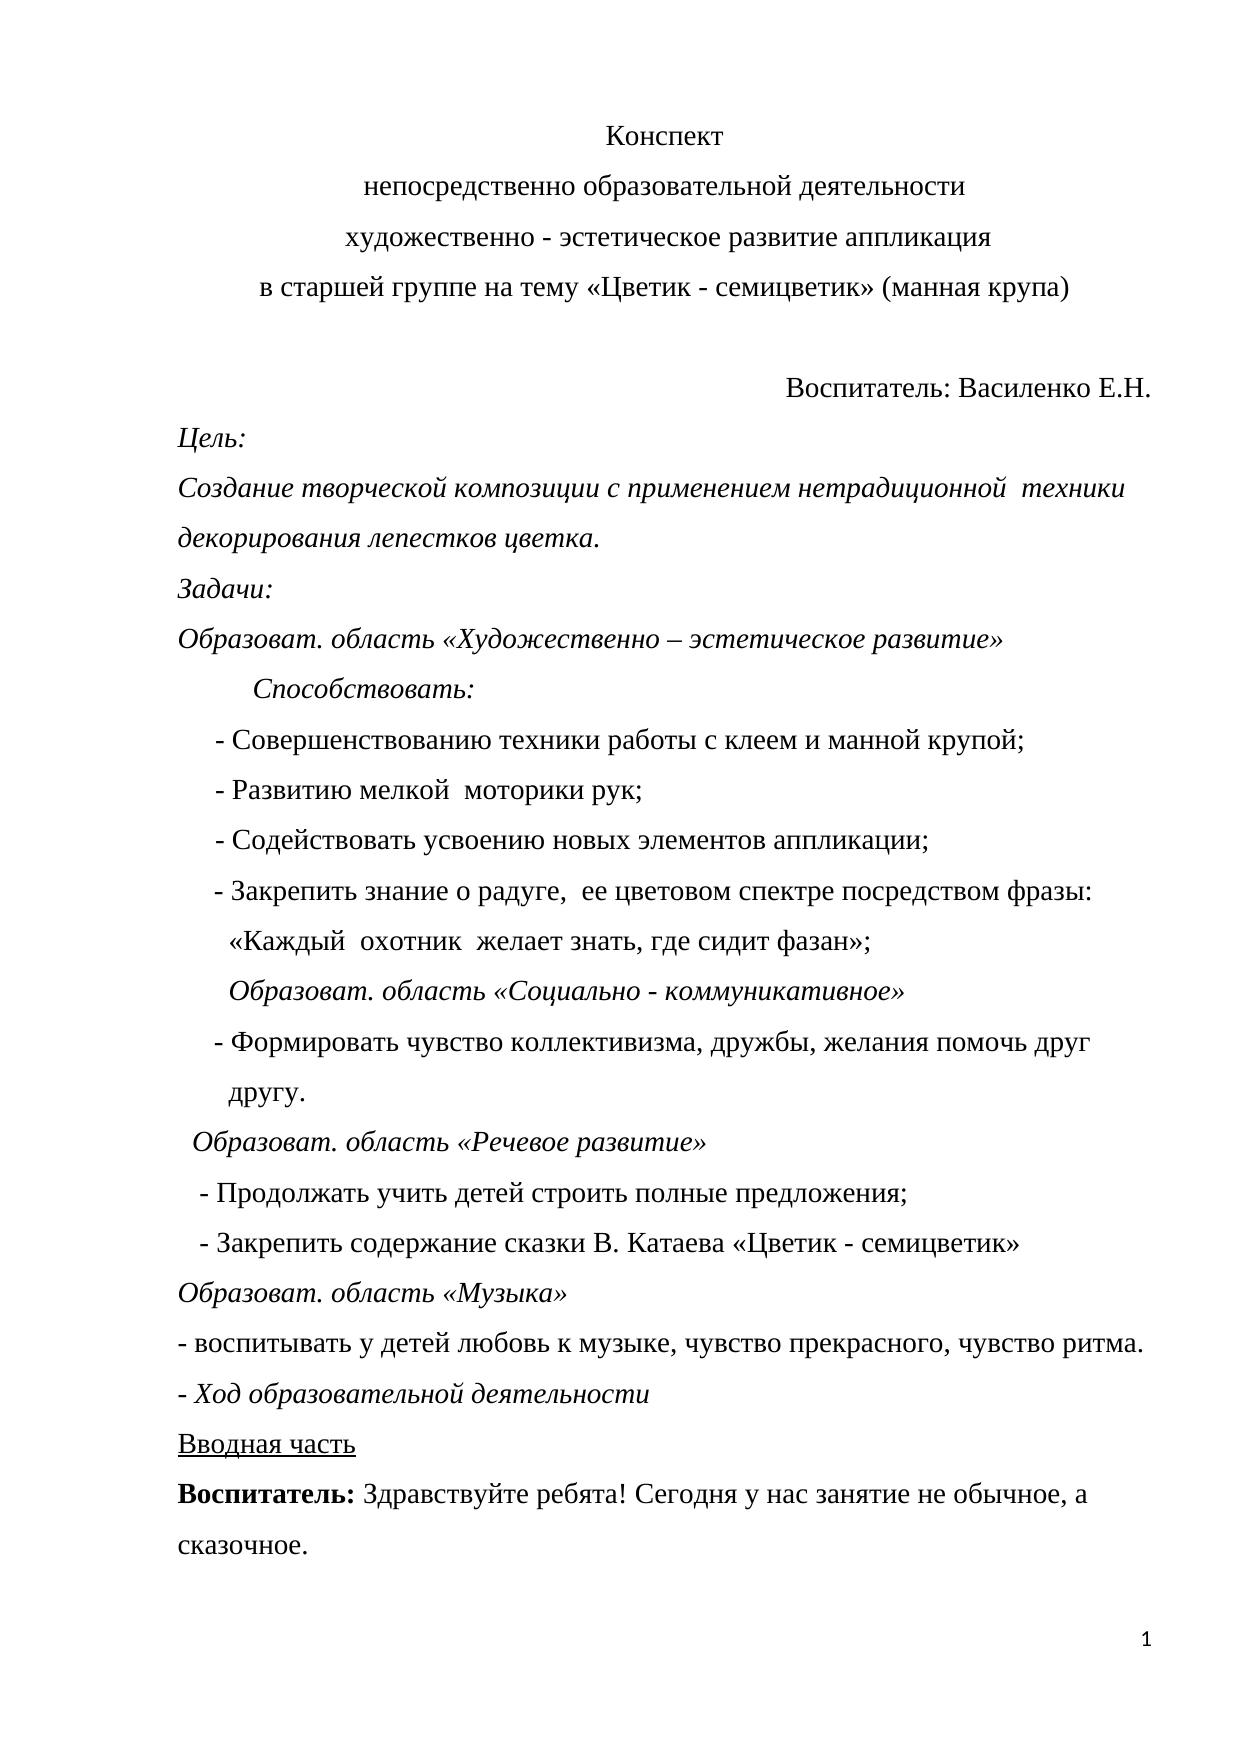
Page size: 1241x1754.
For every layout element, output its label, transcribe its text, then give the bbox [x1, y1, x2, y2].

text Воспитатель: Здравствуйте ребята! Сегодня у нас занятие не обычное, а сказочное. [177, 1477, 1152, 1560]
text - Содействовать усвоению новых элементов аппликации; [215, 822, 1152, 856]
text - Закрепить содержание сказки В. Катаева «Цветик - семицветик» [177, 1225, 1152, 1258]
text Задачи: [177, 571, 1152, 604]
text Способствовать: [252, 672, 1152, 705]
text в старшей группе на тему «Цветик - семицветик» (манная крупа) [177, 269, 1152, 303]
text Конспект [177, 118, 1152, 152]
text Образоват. область «Музыка» [177, 1275, 1152, 1309]
text «Каждый охотник желает знать, где сидит фазан»; [177, 923, 1152, 957]
text Создание творческой композиции с применением нетрадиционной техники декорирования лепестков цветка. [177, 470, 1152, 554]
text Образоват. область «Художественно – эстетическое развитие» [177, 621, 1152, 655]
text - Совершенствованию техники работы с клеем и манной крупой; [215, 722, 1152, 755]
text - Формировать чувство коллективизма, дружбы, желания помочь друг [177, 1024, 1152, 1057]
text художественно - эстетическое развитие аппликация [177, 219, 1152, 252]
text Образоват. область «Речевое развитие» [177, 1124, 1152, 1158]
text Вводная часть [177, 1426, 1152, 1460]
text непосредственно образовательной деятельности [177, 168, 1152, 202]
text - Продолжать учить детей строить полные предложения; [177, 1175, 1152, 1208]
text Воспитатель: Василенко Е.Н. [177, 370, 1152, 403]
text - Развитию мелкой моторики рук; [215, 772, 1152, 806]
text другу. [177, 1074, 1152, 1108]
text Образоват. область «Социально - коммуникативное» [177, 973, 1152, 1007]
text - Ход образовательной деятельности [177, 1376, 1152, 1409]
text - Закрепить знание о радуге, ее цветовом спектре посредством фразы: [177, 873, 1152, 906]
text - воспитывать у детей любовь к музыке, чувство прекрасного, чувство ритма. [177, 1326, 1152, 1359]
text Цель: [177, 420, 1152, 453]
